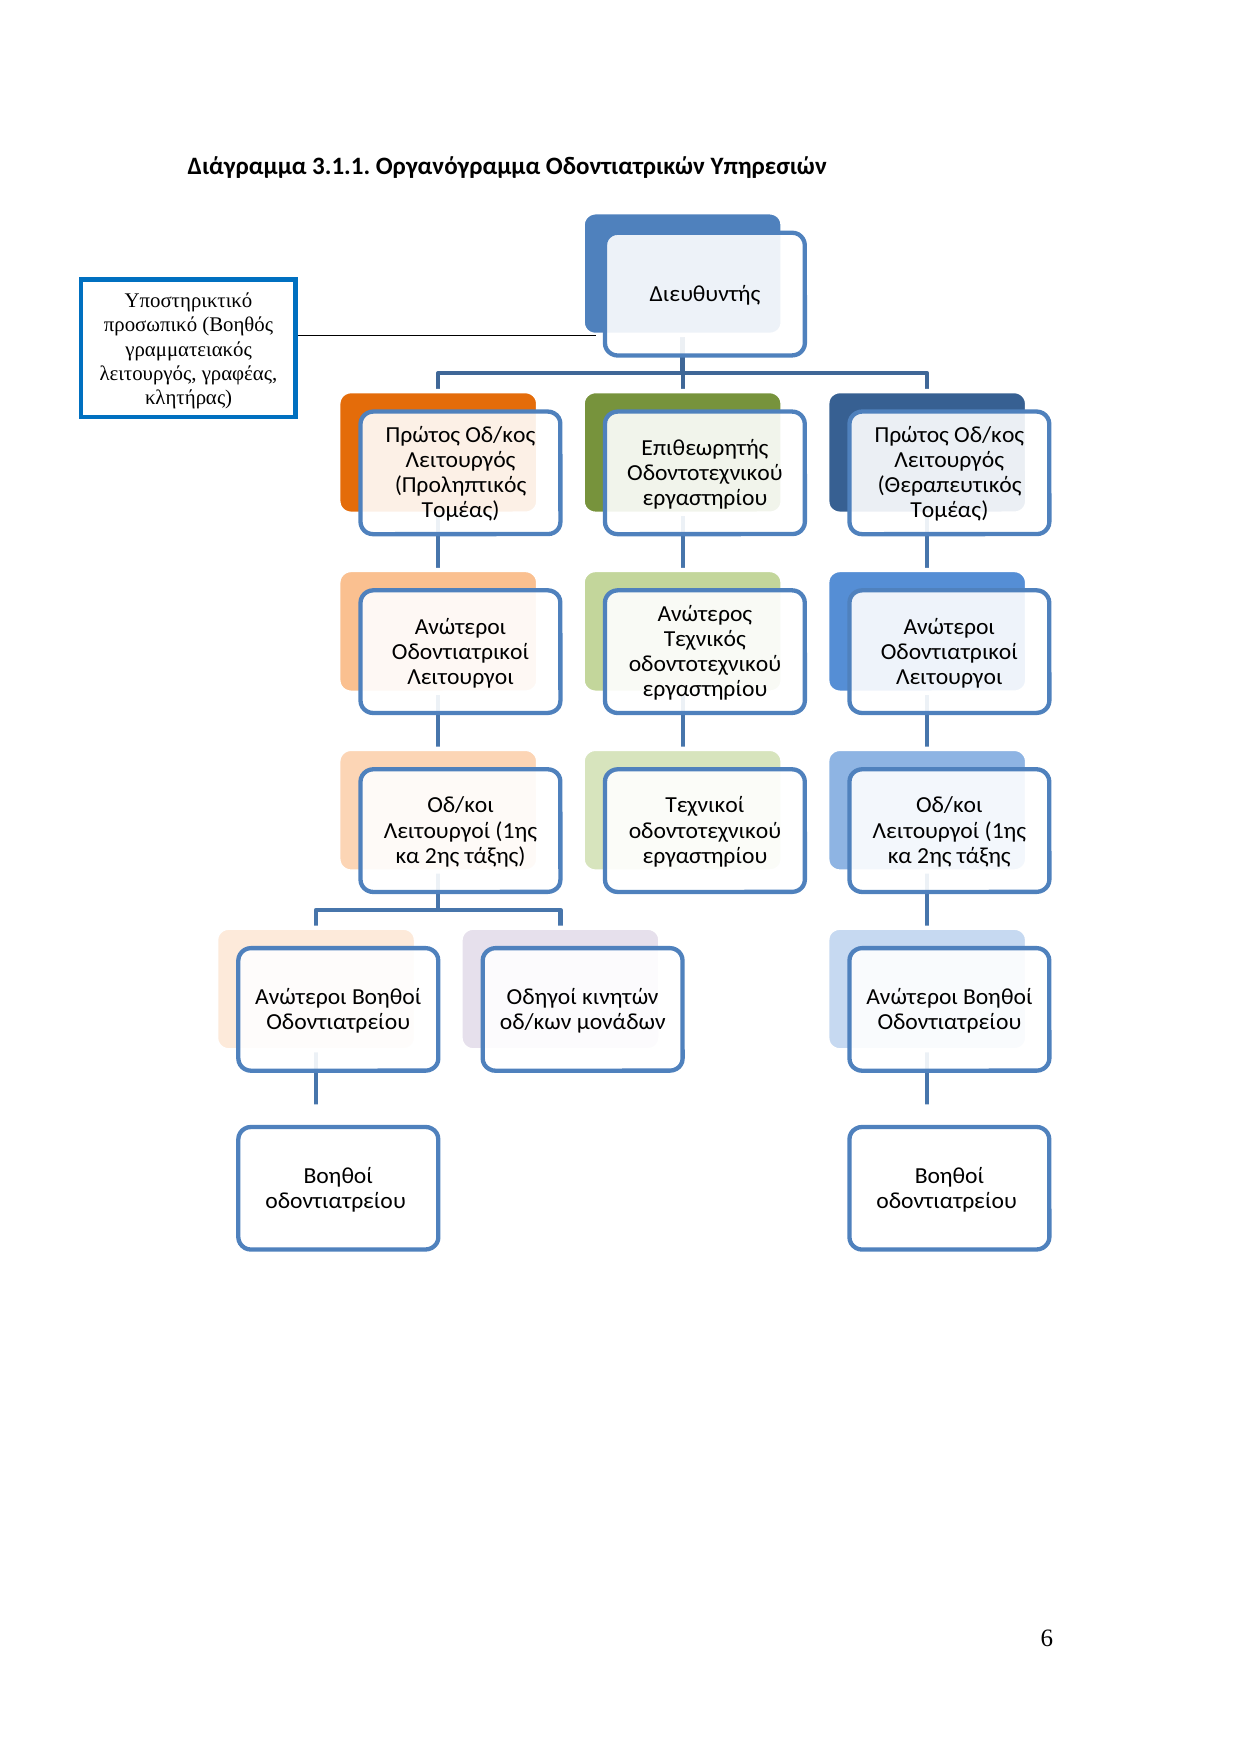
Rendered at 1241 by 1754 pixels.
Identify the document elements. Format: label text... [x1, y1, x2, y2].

text Διάγραμμα 3.1.1. Οργανόγραμμα Οδοντιατρικών Υπηρεσιών [187, 150, 1053, 181]
